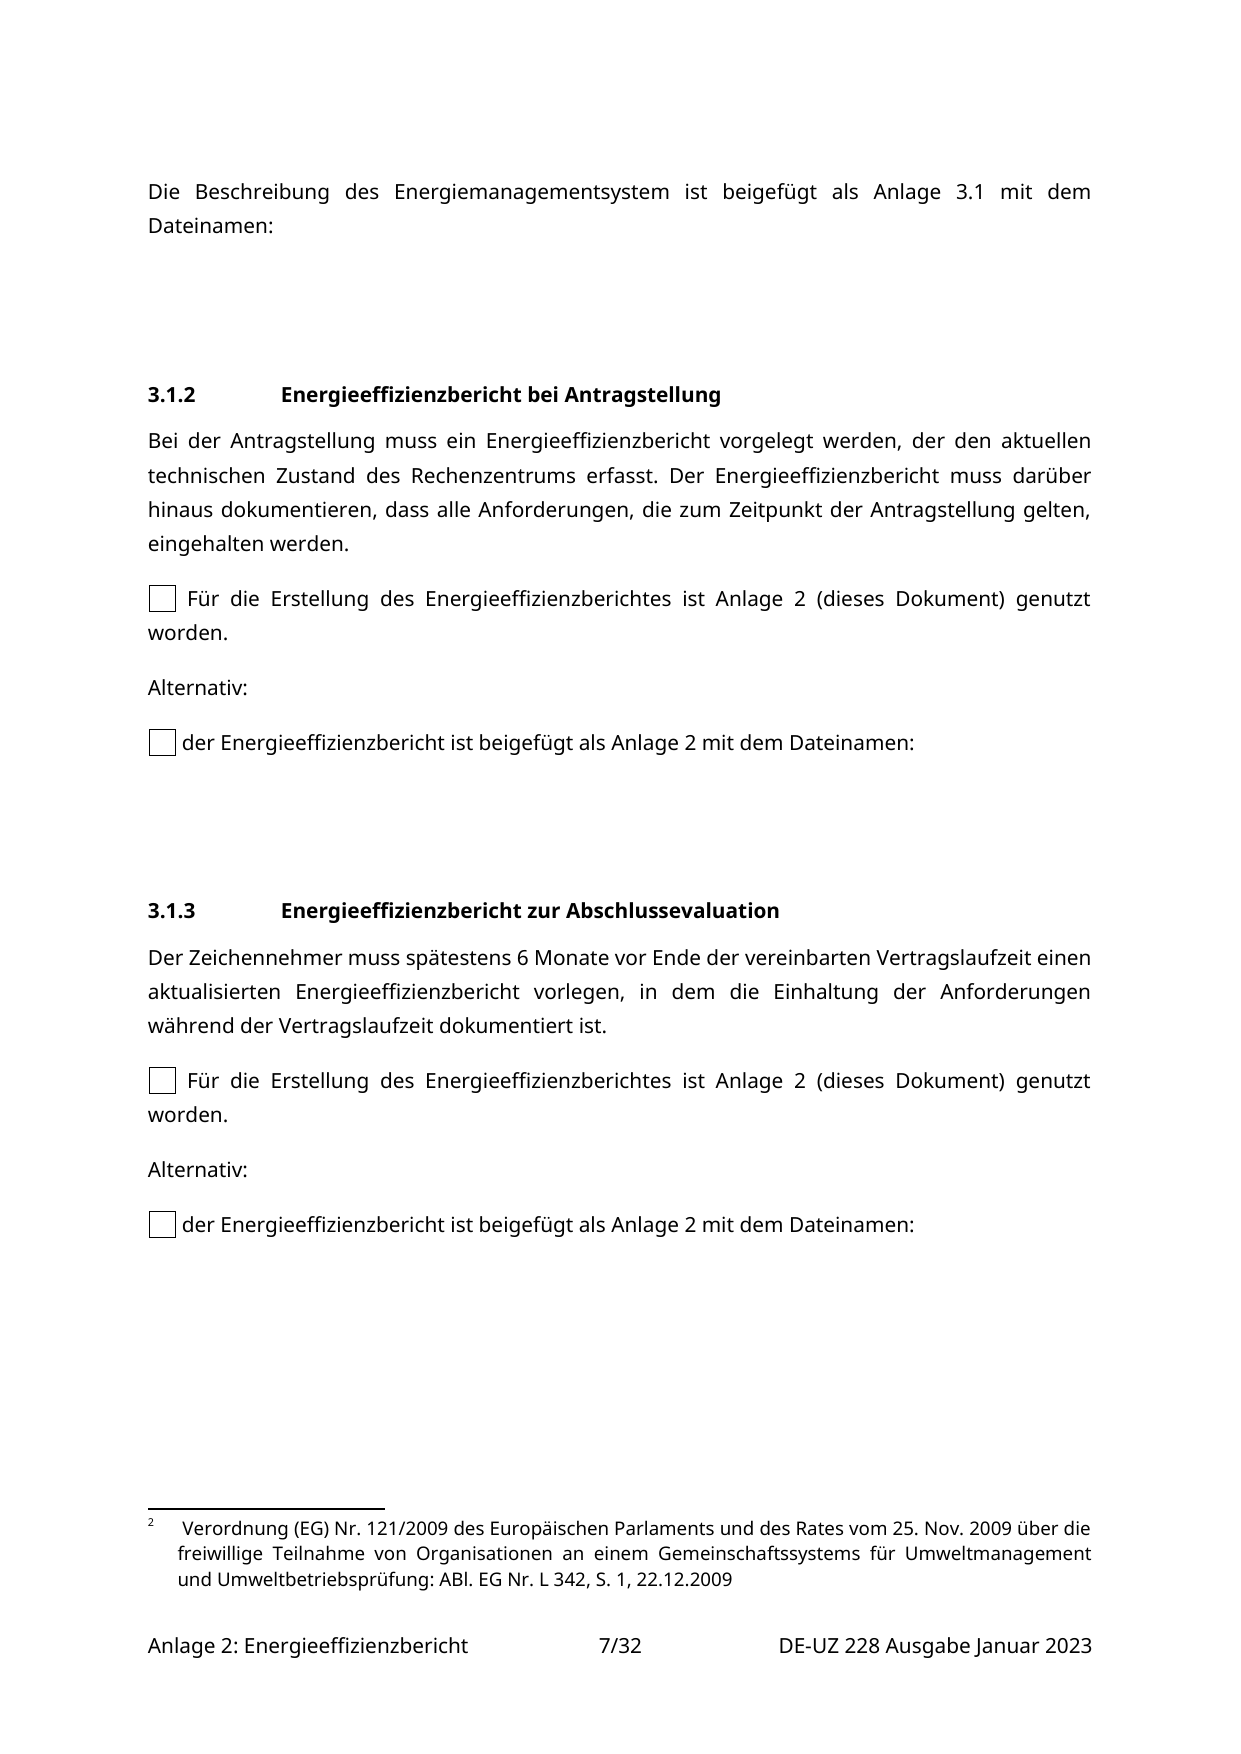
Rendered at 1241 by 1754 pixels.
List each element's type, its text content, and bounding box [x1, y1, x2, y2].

text Energieeffizienzbericht bei Antragstellung [148, 380, 1092, 408]
text Für die Erstellung des Energieeffizienzberichtes ist Anlage 2 (dieses Dokument) genutzt worden. [148, 584, 1092, 646]
text Bei der Antragstellung muss ein Energieeffizienzbericht vorgelegt werden, der den aktuellen technischen Zustand des Rechenzentrums erfasst. Der Energieeffizienzbericht muss darüber hinaus dokumentieren, dass alle Anforderungen, die zum Zeitpunkt der Antragstellung gelten, eingehalten werden. [148, 427, 1092, 557]
text Der Zeichennehmer muss spätestens 6 Monate vor Ende der vereinbarten Vertragslaufzeit einen aktualisierten Energieeffizienzbericht vorlegen, in dem die Einhaltung der Anforderungen während der Vertragslaufzeit dokumentiert ist. [148, 943, 1092, 1039]
text Für die Erstellung des Energieeffizienzberichtes ist Anlage 2 (dieses Dokument) genutzt worden. [148, 1066, 1092, 1128]
text der Energieeffizienzbericht ist beigefügt als Anlage 2 mit dem Dateinamen: [148, 1210, 1092, 1238]
text Energieeffizienzbericht zur Abschlussevaluation [148, 896, 1092, 925]
text der Energieeffizienzbericht ist beigefügt als Anlage 2 mit dem Dateinamen: [148, 728, 1092, 756]
text Die Beschreibung des Energiemanagementsystem ist beigefügt als Anlage 3.1 mit dem Dateinamen: [148, 177, 1092, 240]
text Alternativ: [148, 1155, 1092, 1183]
text Alternativ: [148, 673, 1092, 701]
